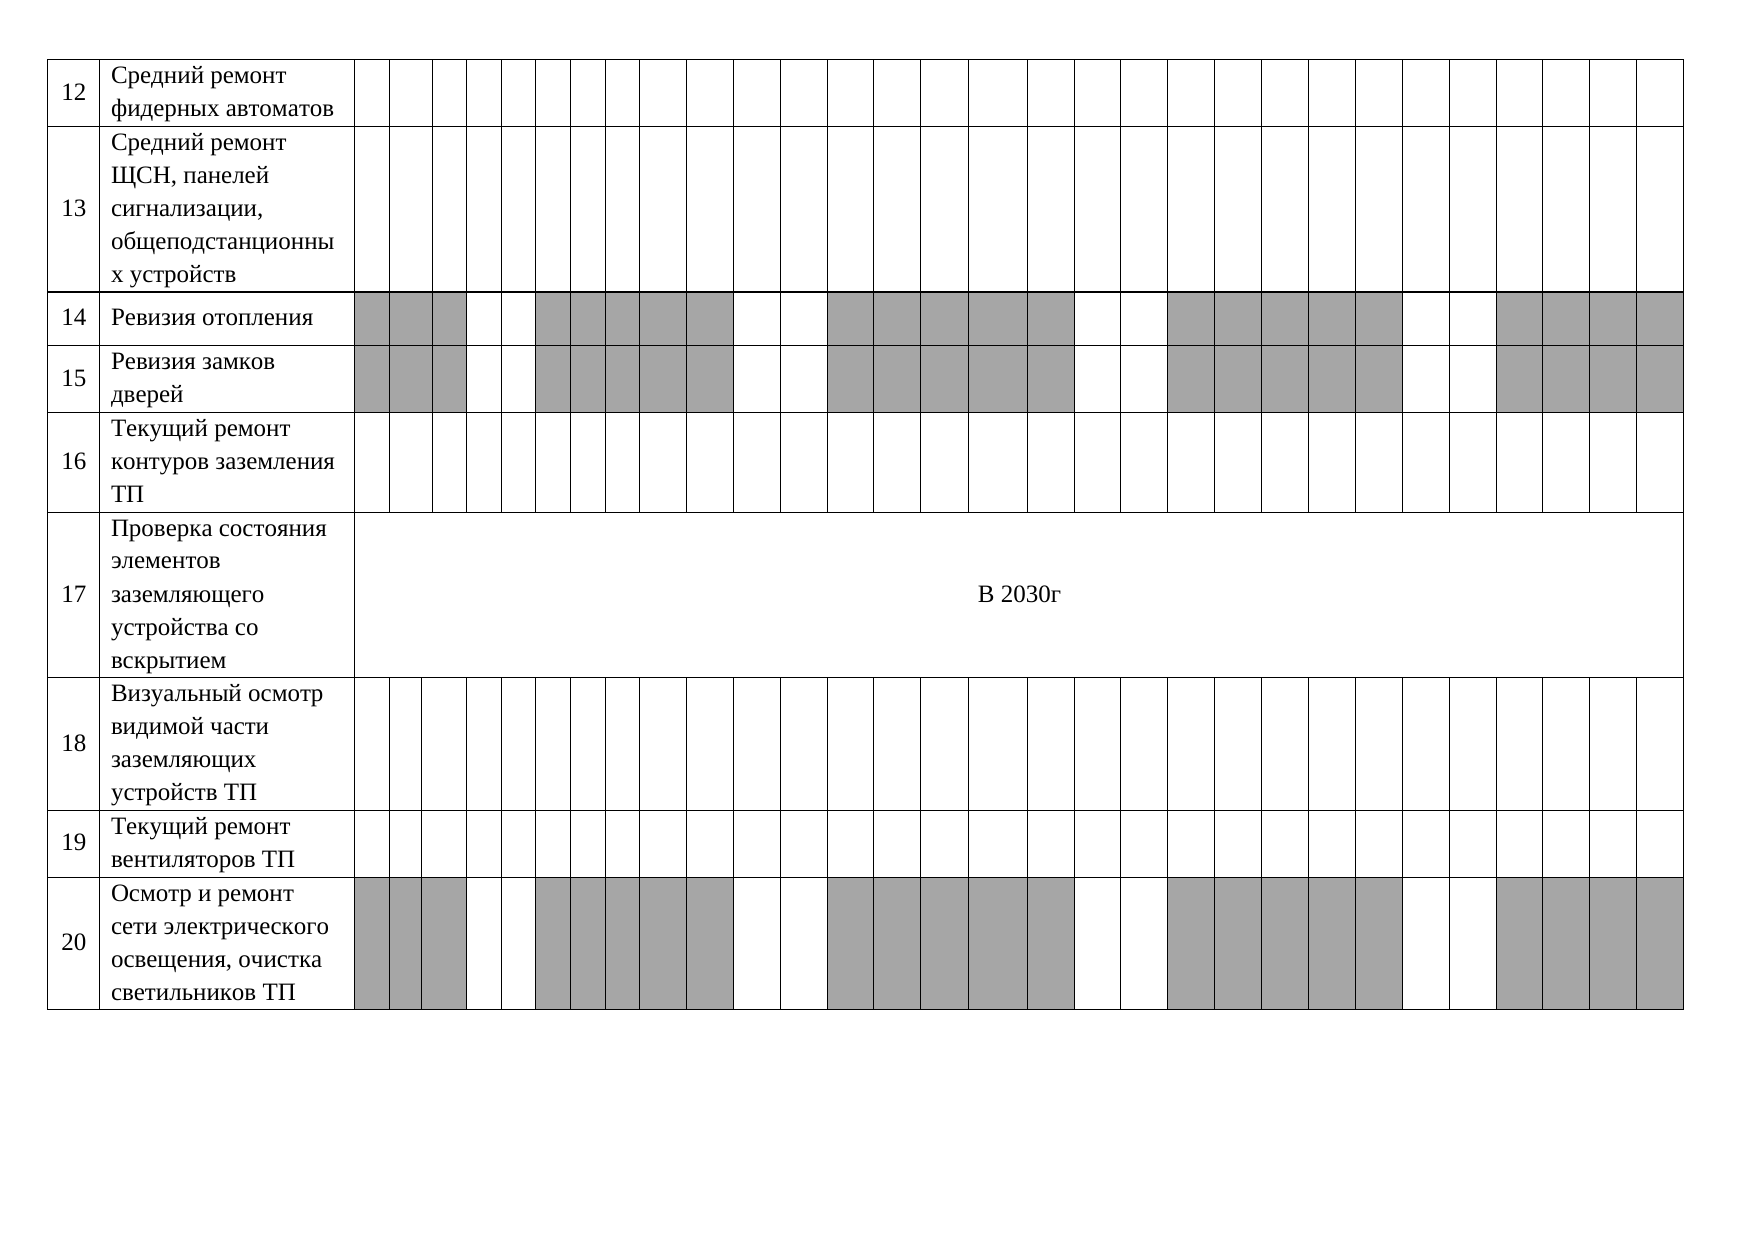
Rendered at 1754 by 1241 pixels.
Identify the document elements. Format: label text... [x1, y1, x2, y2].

table_cell [1356, 60, 1402, 126]
table_cell [1121, 60, 1167, 126]
table_cell [1168, 413, 1214, 512]
table_cell [1121, 413, 1167, 512]
table_cell [874, 60, 920, 126]
table_cell [571, 60, 605, 126]
table_cell [969, 127, 1027, 291]
table_cell [1121, 811, 1167, 877]
table_cell [1543, 127, 1589, 291]
table_cell [1450, 60, 1496, 126]
table_cell [828, 293, 873, 345]
table_cell [1403, 127, 1449, 291]
table_cell [355, 413, 389, 512]
table_cell [1028, 878, 1074, 1009]
table_cell [781, 678, 827, 810]
table_cell [640, 878, 686, 1009]
table_cell [1497, 346, 1542, 412]
table_cell [1637, 811, 1683, 877]
table_cell [1356, 811, 1402, 877]
table_cell [1262, 878, 1308, 1009]
table_cell [781, 413, 827, 512]
table_cell [640, 413, 686, 512]
table_cell [874, 678, 920, 810]
table_cell [1497, 293, 1542, 345]
table_cell [1450, 346, 1496, 412]
table_cell [467, 413, 501, 512]
table_cell [536, 346, 570, 412]
table_cell [781, 293, 827, 345]
table_cell [571, 127, 605, 291]
table_cell 15 [48, 346, 99, 412]
table_cell [1637, 293, 1683, 345]
table_cell 20 [48, 878, 99, 1009]
table_cell [828, 127, 873, 291]
table_cell [1215, 678, 1261, 810]
table_cell [828, 346, 873, 412]
table_cell [1028, 346, 1074, 412]
table_cell [1168, 293, 1214, 345]
table_cell [687, 60, 733, 126]
table_cell Осмотр и ремонт сети электрического освещения, очистка светильников ТП [100, 878, 354, 1009]
table_cell [1403, 878, 1449, 1009]
table_cell [734, 413, 780, 512]
table_cell [467, 811, 501, 877]
table_cell [1543, 346, 1589, 412]
table_cell Ревизия замков дверей [100, 346, 354, 412]
table_cell [1590, 60, 1636, 126]
table_cell [921, 878, 968, 1009]
table_cell [390, 60, 432, 126]
table_cell [1309, 127, 1355, 291]
table_cell [1215, 127, 1261, 291]
table_cell [874, 413, 920, 512]
table_cell [1262, 413, 1308, 512]
table_cell [1028, 678, 1074, 810]
table_cell [1121, 127, 1167, 291]
table_cell [433, 293, 466, 345]
table_cell [1121, 878, 1167, 1009]
table_cell [1403, 60, 1449, 126]
table_cell [1262, 293, 1308, 345]
table_cell [433, 127, 466, 291]
table_cell [536, 878, 570, 1009]
table_cell [355, 60, 389, 126]
table_cell [467, 878, 501, 1009]
table_cell [1543, 293, 1589, 345]
table_cell 14 [48, 293, 99, 345]
table_cell 18 [48, 678, 99, 810]
table_cell [687, 293, 733, 345]
table_cell [467, 678, 501, 810]
table_cell [1121, 293, 1167, 345]
table_cell [606, 60, 639, 126]
table_cell [433, 346, 466, 412]
table_cell [1543, 878, 1589, 1009]
table_cell [781, 127, 827, 291]
table_cell [1028, 413, 1074, 512]
table_cell [1262, 678, 1308, 810]
table_cell [734, 678, 780, 810]
table_cell [1168, 878, 1214, 1009]
table_cell [1262, 346, 1308, 412]
table_cell [390, 293, 432, 345]
table_cell [969, 811, 1027, 877]
table_cell [536, 678, 570, 810]
table_cell [734, 293, 780, 345]
table_cell [921, 413, 968, 512]
table_cell [422, 811, 466, 877]
table_cell [390, 413, 432, 512]
table_cell [921, 678, 968, 810]
table_cell [687, 678, 733, 810]
table_cell [355, 346, 389, 412]
table_cell [502, 293, 535, 345]
table_cell [1028, 293, 1074, 345]
table_cell [355, 811, 389, 877]
table_cell [734, 127, 780, 291]
table_cell [1309, 293, 1355, 345]
table_cell [1590, 811, 1636, 877]
table_cell [640, 678, 686, 810]
table_cell [921, 346, 968, 412]
table_cell [1309, 878, 1355, 1009]
table_cell [390, 346, 432, 412]
table_cell [687, 811, 733, 877]
table_cell [921, 60, 968, 126]
table_cell [1403, 293, 1449, 345]
table_cell [969, 346, 1027, 412]
table_cell [1168, 346, 1214, 412]
table_cell [828, 878, 873, 1009]
table_cell [571, 878, 605, 1009]
table_cell [1028, 811, 1074, 877]
table_cell [781, 346, 827, 412]
table_cell [571, 346, 605, 412]
table_cell [1637, 678, 1683, 810]
table_cell 12 [48, 60, 99, 126]
table_cell [536, 811, 570, 877]
table_cell [734, 346, 780, 412]
table_cell [1356, 413, 1402, 512]
table_cell [1356, 678, 1402, 810]
table_cell [828, 60, 873, 126]
table_cell [1497, 811, 1542, 877]
table_cell 13 [48, 127, 99, 291]
table_cell [1028, 127, 1074, 291]
table_cell [1637, 878, 1683, 1009]
table_cell [969, 293, 1027, 345]
table_cell Проверка состояния элементов заземляющего устройства со вскрытием [100, 513, 354, 677]
table_cell [502, 346, 535, 412]
table_cell [433, 413, 466, 512]
table_cell [1075, 413, 1120, 512]
table_cell [606, 293, 639, 345]
table_cell [1075, 60, 1120, 126]
table_cell [781, 811, 827, 877]
table_cell [921, 293, 968, 345]
table_cell [355, 678, 389, 810]
table_cell [1637, 127, 1683, 291]
table_cell [355, 878, 389, 1009]
table_cell [1497, 678, 1542, 810]
table_cell [921, 811, 968, 877]
table_cell [422, 678, 466, 810]
table_cell Текущий ремонт вентиляторов ТП [100, 811, 354, 877]
table_cell [640, 60, 686, 126]
table_cell [781, 878, 827, 1009]
table_cell [828, 811, 873, 877]
table_cell [502, 60, 535, 126]
table_cell Визуальный осмотр видимой части заземляющих устройств ТП [100, 678, 354, 810]
table_cell [606, 678, 639, 810]
table_cell [390, 127, 432, 291]
table_cell [433, 60, 466, 126]
table_cell [874, 346, 920, 412]
table_cell [1497, 878, 1542, 1009]
table_cell [1309, 346, 1355, 412]
table_cell 19 [48, 811, 99, 877]
table_cell [640, 293, 686, 345]
table_cell [1121, 346, 1167, 412]
table_cell [1356, 293, 1402, 345]
table_cell [390, 878, 421, 1009]
table_cell [734, 878, 780, 1009]
table_cell [921, 127, 968, 291]
table_cell [1543, 413, 1589, 512]
table_cell [606, 878, 639, 1009]
table_cell [1309, 811, 1355, 877]
table_cell [1356, 346, 1402, 412]
table_cell [687, 346, 733, 412]
table_cell [571, 811, 605, 877]
table_cell [355, 293, 389, 345]
table_cell [874, 878, 920, 1009]
table_cell [1497, 127, 1542, 291]
table_cell [969, 60, 1027, 126]
table_cell [1543, 60, 1589, 126]
table_cell [502, 127, 535, 291]
table_cell [1590, 413, 1636, 512]
table_cell [1075, 127, 1120, 291]
table_cell [1450, 678, 1496, 810]
table_cell [969, 413, 1027, 512]
table_cell [1590, 346, 1636, 412]
table_cell [687, 413, 733, 512]
table_cell [390, 678, 421, 810]
table_cell [502, 878, 535, 1009]
table_cell [734, 811, 780, 877]
table_cell [1075, 678, 1120, 810]
table_cell [467, 60, 501, 126]
table_cell [874, 127, 920, 291]
table_cell [828, 678, 873, 810]
table_cell [969, 878, 1027, 1009]
table_cell [571, 413, 605, 512]
table_cell [640, 811, 686, 877]
table_cell [536, 413, 570, 512]
table_cell [606, 346, 639, 412]
table_cell [536, 127, 570, 291]
table_cell [1590, 127, 1636, 291]
table_cell [687, 878, 733, 1009]
table_cell [1356, 878, 1402, 1009]
table_cell [734, 60, 780, 126]
table_cell [874, 293, 920, 345]
table_cell [467, 346, 501, 412]
table_cell [502, 413, 535, 512]
table_cell [355, 127, 389, 291]
table_cell [1168, 678, 1214, 810]
table_cell [1450, 293, 1496, 345]
table_cell [606, 811, 639, 877]
table_cell [1543, 811, 1589, 877]
table_cell [571, 678, 605, 810]
table_cell [502, 678, 535, 810]
table_cell [1215, 346, 1261, 412]
table_cell [390, 811, 421, 877]
table_cell [1450, 878, 1496, 1009]
table_cell [1450, 811, 1496, 877]
table_cell [1168, 127, 1214, 291]
table_cell [1309, 60, 1355, 126]
table_cell В 2030г [355, 513, 1683, 677]
table_cell [1075, 811, 1120, 877]
table_cell [781, 60, 827, 126]
table_cell [467, 293, 501, 345]
table_cell [1403, 413, 1449, 512]
table_cell [1075, 346, 1120, 412]
table_cell [1121, 678, 1167, 810]
table_cell [874, 811, 920, 877]
table_cell [1075, 878, 1120, 1009]
table_cell [422, 878, 466, 1009]
table_cell [1262, 60, 1308, 126]
table_cell [1356, 127, 1402, 291]
table_cell [1497, 60, 1542, 126]
table_cell [502, 811, 535, 877]
table_cell [1168, 811, 1214, 877]
table_cell Средний ремонт ЩСН, панелей сигнализации, общеподстанционных устройств [100, 127, 354, 291]
table_cell [1450, 127, 1496, 291]
table_cell [1262, 811, 1308, 877]
table_cell [1215, 878, 1261, 1009]
table_cell Текущий ремонт контуров заземления ТП [100, 413, 354, 512]
table_cell [1590, 293, 1636, 345]
table_cell Ревизия отопления [100, 293, 354, 345]
table_cell [1590, 878, 1636, 1009]
table_cell [1215, 413, 1261, 512]
table_cell [1403, 346, 1449, 412]
table_cell [1637, 60, 1683, 126]
table_cell [1403, 811, 1449, 877]
table_cell [1637, 346, 1683, 412]
table_cell [1309, 678, 1355, 810]
table_cell [828, 413, 873, 512]
table_cell [1168, 60, 1214, 126]
table_cell [1075, 293, 1120, 345]
table_cell [1450, 413, 1496, 512]
table_cell [969, 678, 1027, 810]
table_cell [536, 293, 570, 345]
table_cell [1590, 678, 1636, 810]
table_cell [1403, 678, 1449, 810]
table_cell [1215, 293, 1261, 345]
table_cell [640, 346, 686, 412]
table_cell [1028, 60, 1074, 126]
table_cell [606, 413, 639, 512]
table_cell [467, 127, 501, 291]
table_cell 17 [48, 513, 99, 677]
table_cell [640, 127, 686, 291]
table_cell [1309, 413, 1355, 512]
table_cell 16 [48, 413, 99, 512]
table_cell [536, 60, 570, 126]
table_cell Средний ремонт фидерных автоматов [100, 60, 354, 126]
table_cell [1637, 413, 1683, 512]
table_cell [1215, 811, 1261, 877]
table_cell [1497, 413, 1542, 512]
table_cell [1215, 60, 1261, 126]
table_cell [606, 127, 639, 291]
table_cell [1262, 127, 1308, 291]
table_cell [1543, 678, 1589, 810]
table_cell [687, 127, 733, 291]
table_cell [571, 293, 605, 345]
